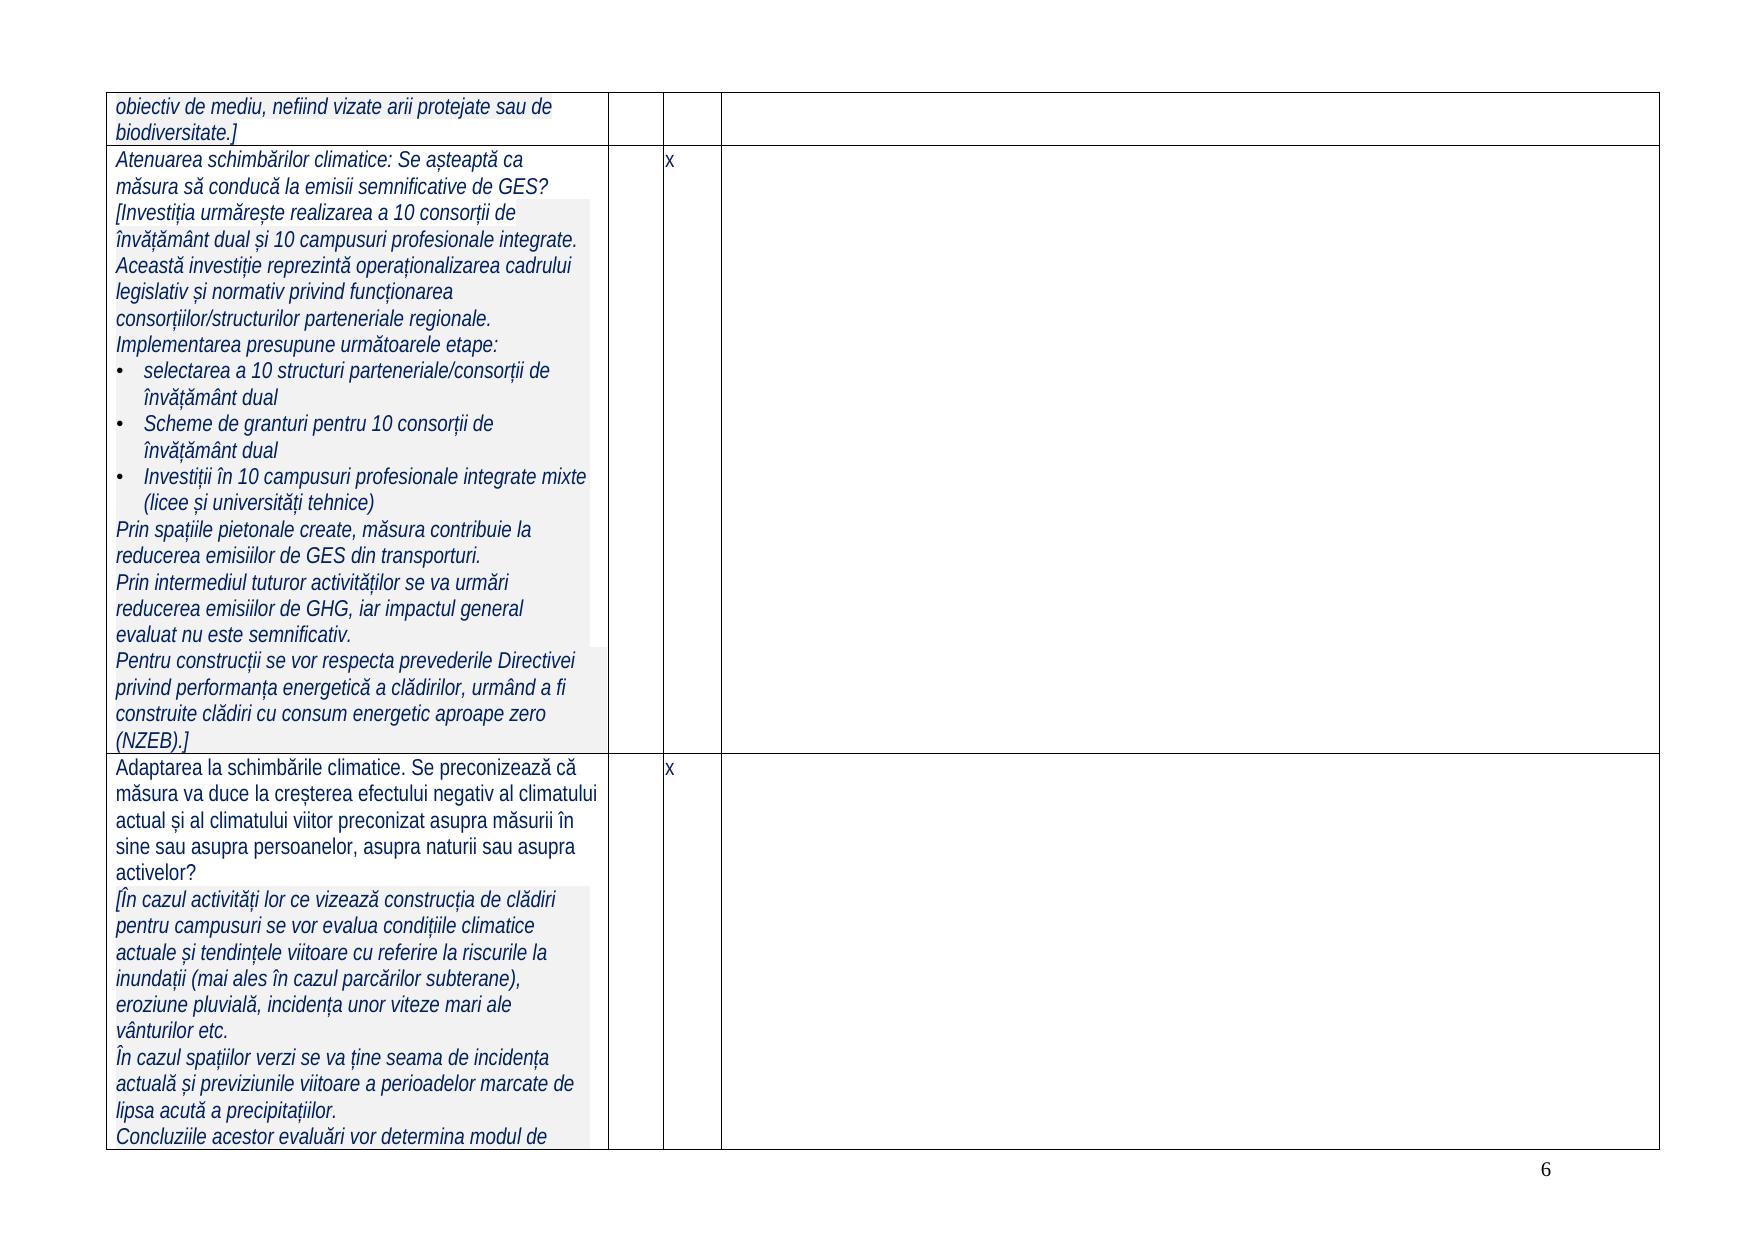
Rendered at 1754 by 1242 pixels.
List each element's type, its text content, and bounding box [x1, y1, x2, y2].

table_cell Atenuarea schimbărilor climatice: Se așteaptă ca măsura să conducă la emisii semnificative de GES? [Investiția urmărește realizarea a 10 consorții de învățământ dual și 10 campusuri profesionale integrate. Această investiție reprezintă operaționalizarea cadrului legislativ și normativ privind funcționarea consorțiilor/structurilor parteneriale regionale. Implementarea presupune următoarele etape: selectarea a 10 structuri parteneriale/consorții de învățământ dual Scheme de granturi pentru 10 consorții de învățământ dual Investiții în 10 campusuri profesionale integrate mixte (licee și universități tehnice) Prin spațiile pietonale create, măsura contribuie la reducerea emisiilor de GES din transporturi. Prin intermediul tuturor activităților se va urmări reducerea emisiilor de GHG, iar impactul general evaluat nu este semnificativ. Pentru construcții se vor respecta prevederile Directivei privind performanța energetică a clădirilor, urmând a fi construite clădiri cu consum energetic aproape zero (NZEB).] [107, 146, 608, 753]
table_cell x [664, 754, 721, 1149]
table_cell [722, 754, 1659, 1149]
table_cell [609, 146, 663, 753]
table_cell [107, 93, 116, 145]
table_cell x [664, 93, 721, 145]
table_cell [609, 93, 663, 145]
table_cell x [664, 146, 721, 753]
table_cell [609, 754, 663, 1149]
table_cell [722, 93, 1659, 145]
table_cell [722, 146, 1659, 753]
